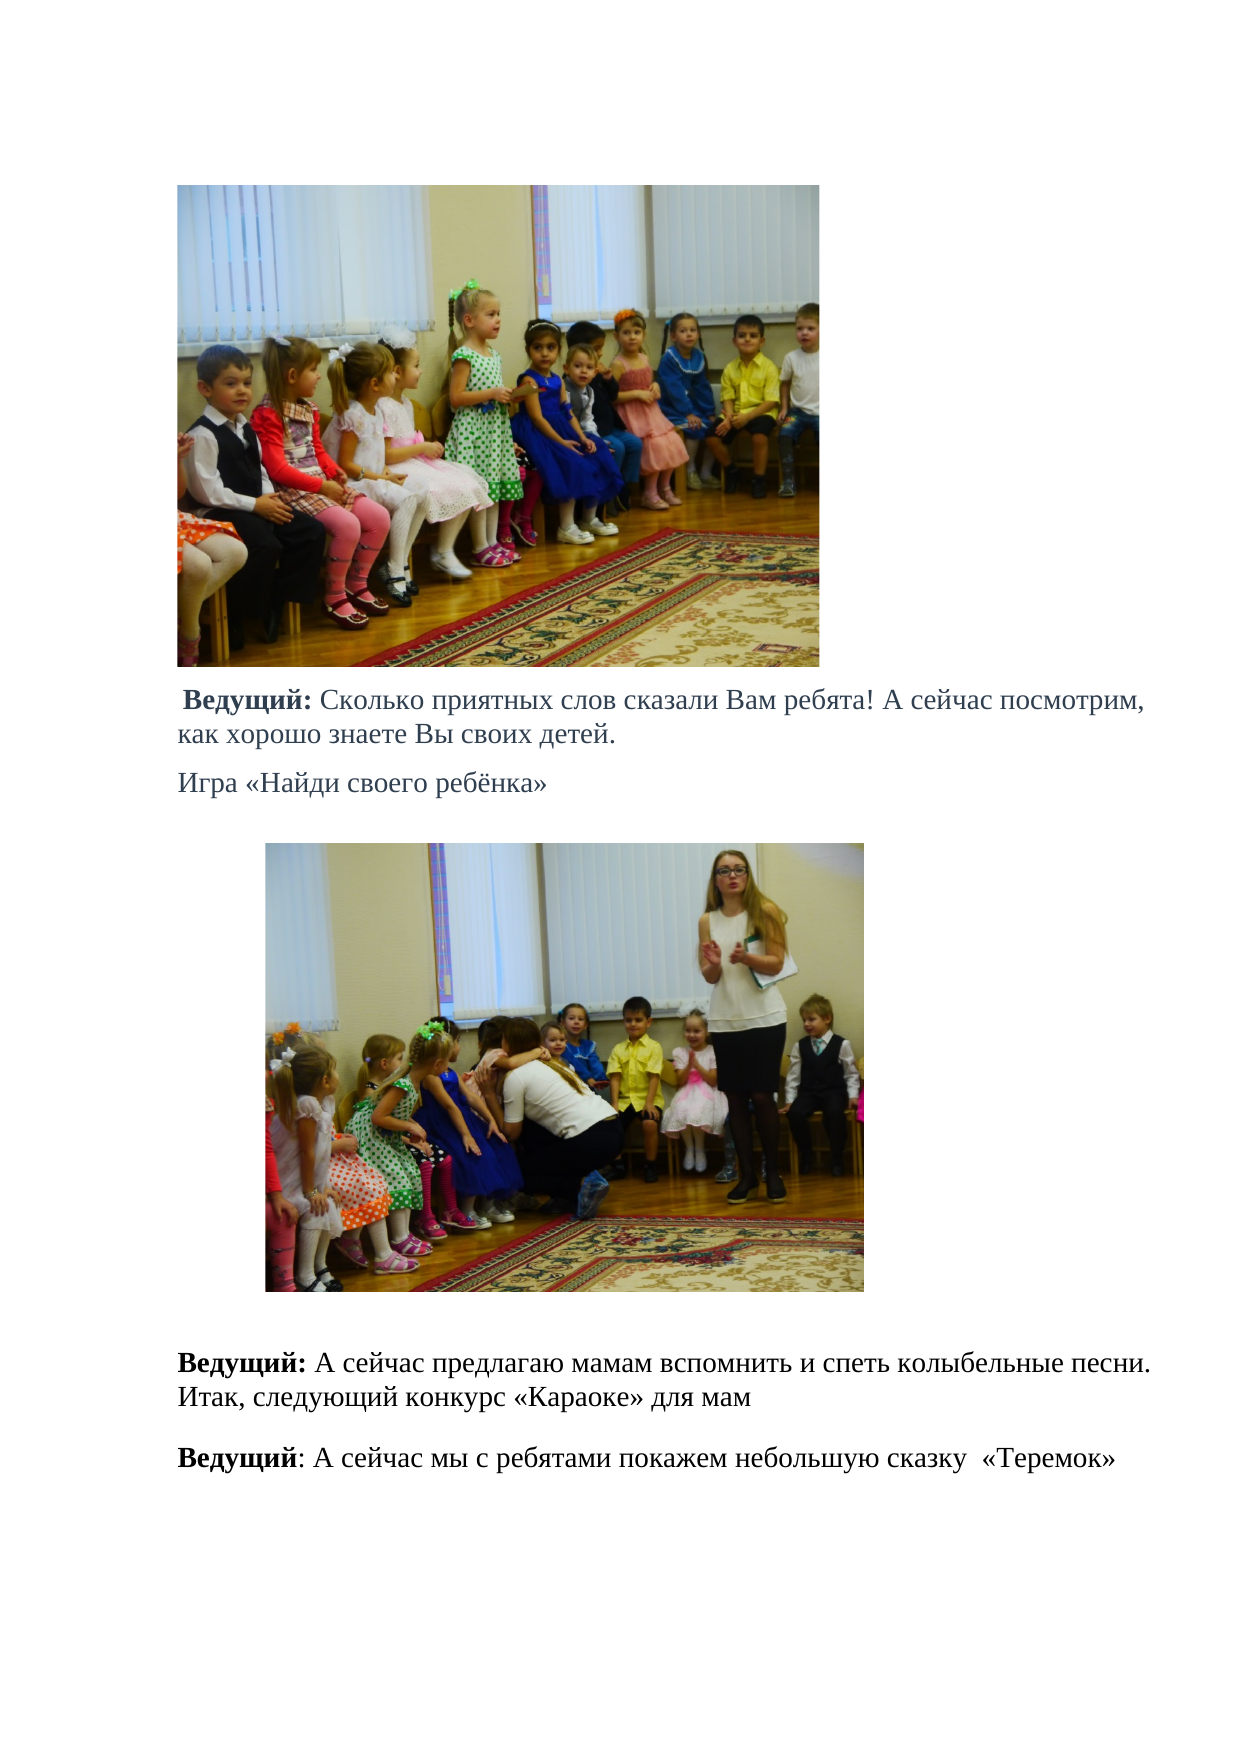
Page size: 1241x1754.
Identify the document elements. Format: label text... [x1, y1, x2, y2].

picture [263, 843, 864, 1291]
text Ведущий: Сколько приятных слов сказали Вам ребята! А сейчас посмотрим, как хорошо знаете Вы своих детей. [177, 682, 1152, 749]
text Игра «Найди своего ребёнка» [177, 765, 1152, 799]
text Ведущий: А сейчас мы с ребятами покажем небольшую сказку «Теремок» [313, 1441, 1152, 1474]
picture [177, 185, 820, 667]
text Ведущий: А сейчас предлагаю мамам вспомнить и спеть колыбельные песни. Итак, следующий конкурс «Караоке» для мам [177, 1379, 1152, 1441]
